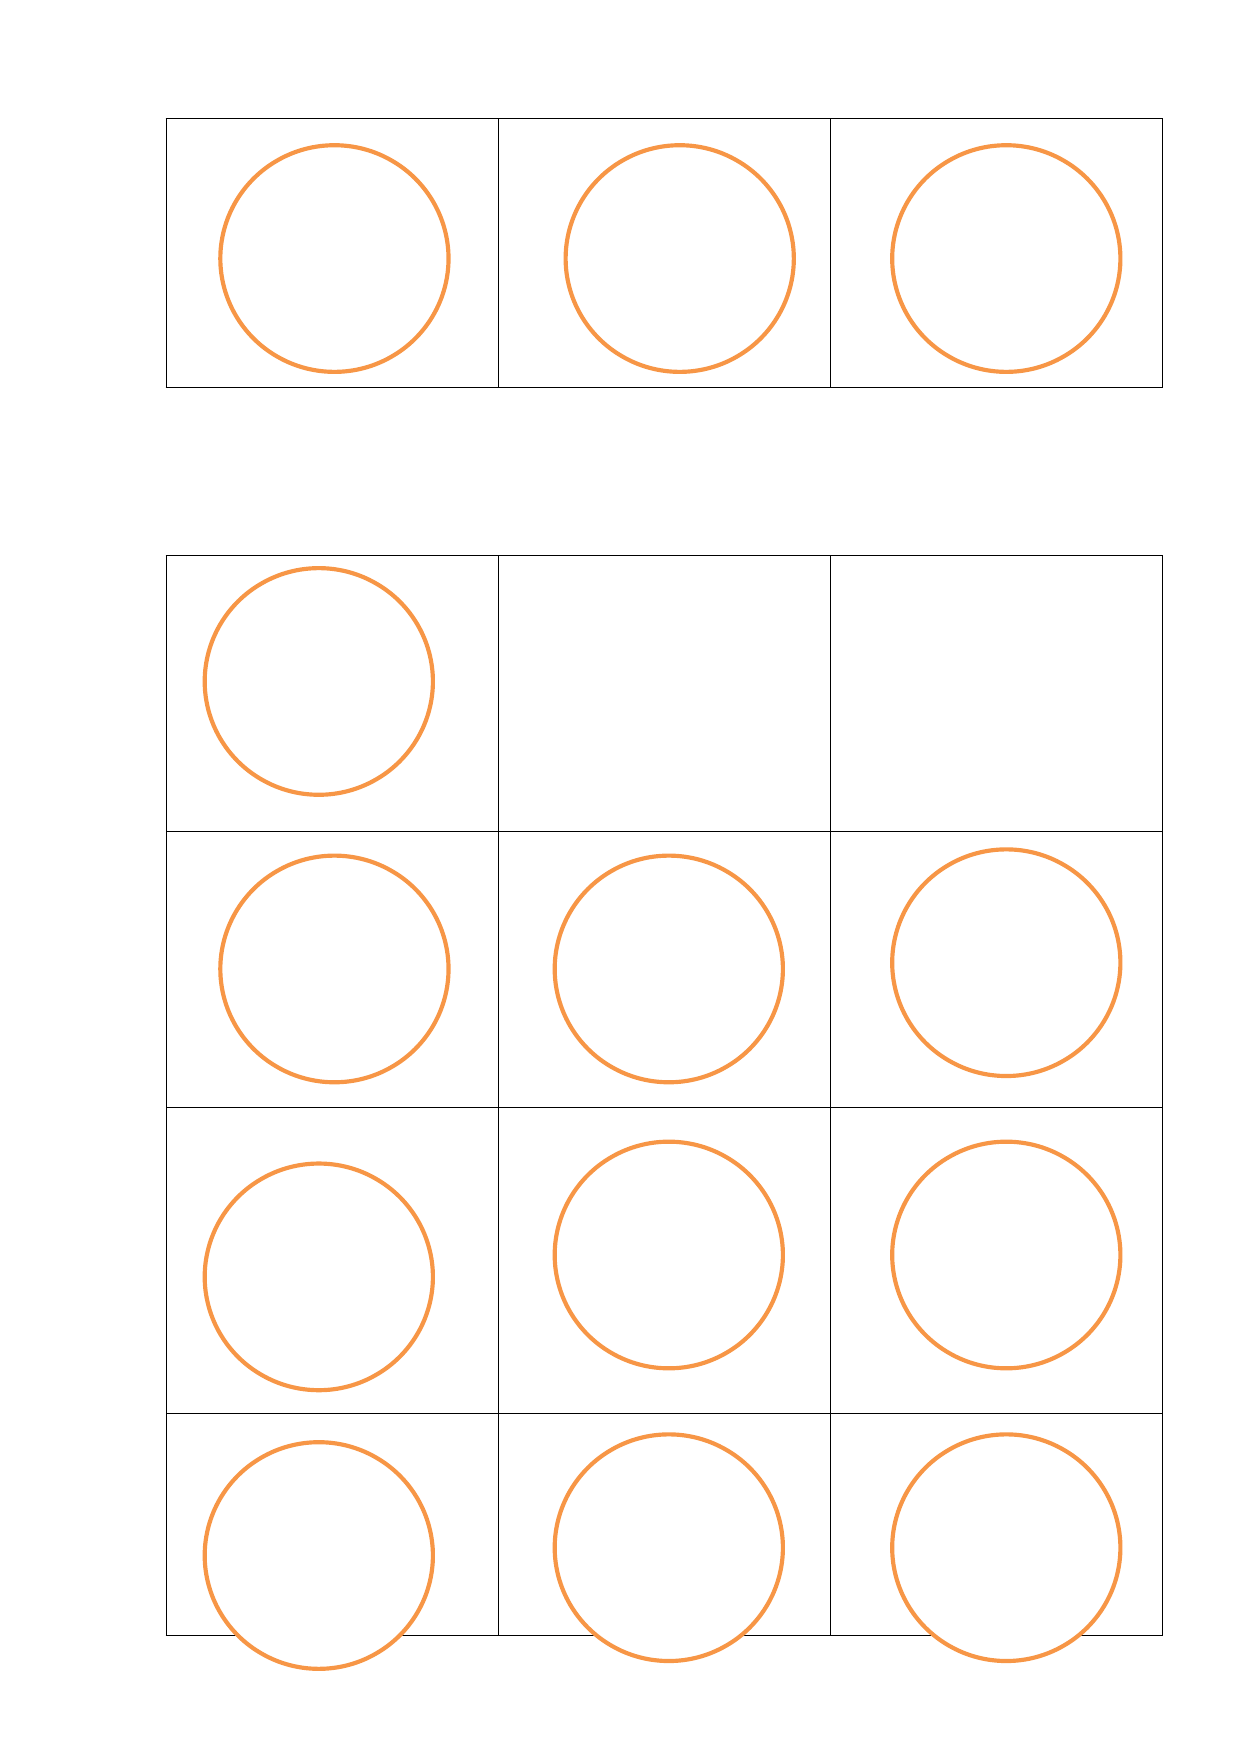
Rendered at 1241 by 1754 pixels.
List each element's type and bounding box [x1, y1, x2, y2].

table_cell [167, 832, 498, 1107]
table_cell [831, 1414, 1162, 1635]
table_cell [831, 832, 1162, 1107]
table_cell [499, 1414, 830, 1635]
table_cell [499, 119, 830, 387]
table_cell [167, 1414, 498, 1635]
table_cell [499, 832, 830, 1107]
table_cell [499, 1108, 830, 1413]
table_cell [167, 1108, 498, 1413]
table_cell [831, 1108, 1162, 1413]
table_header [167, 556, 498, 831]
table_cell [831, 119, 1162, 387]
table_cell [167, 119, 498, 387]
table_header [499, 556, 830, 831]
table_header [831, 556, 1162, 831]
